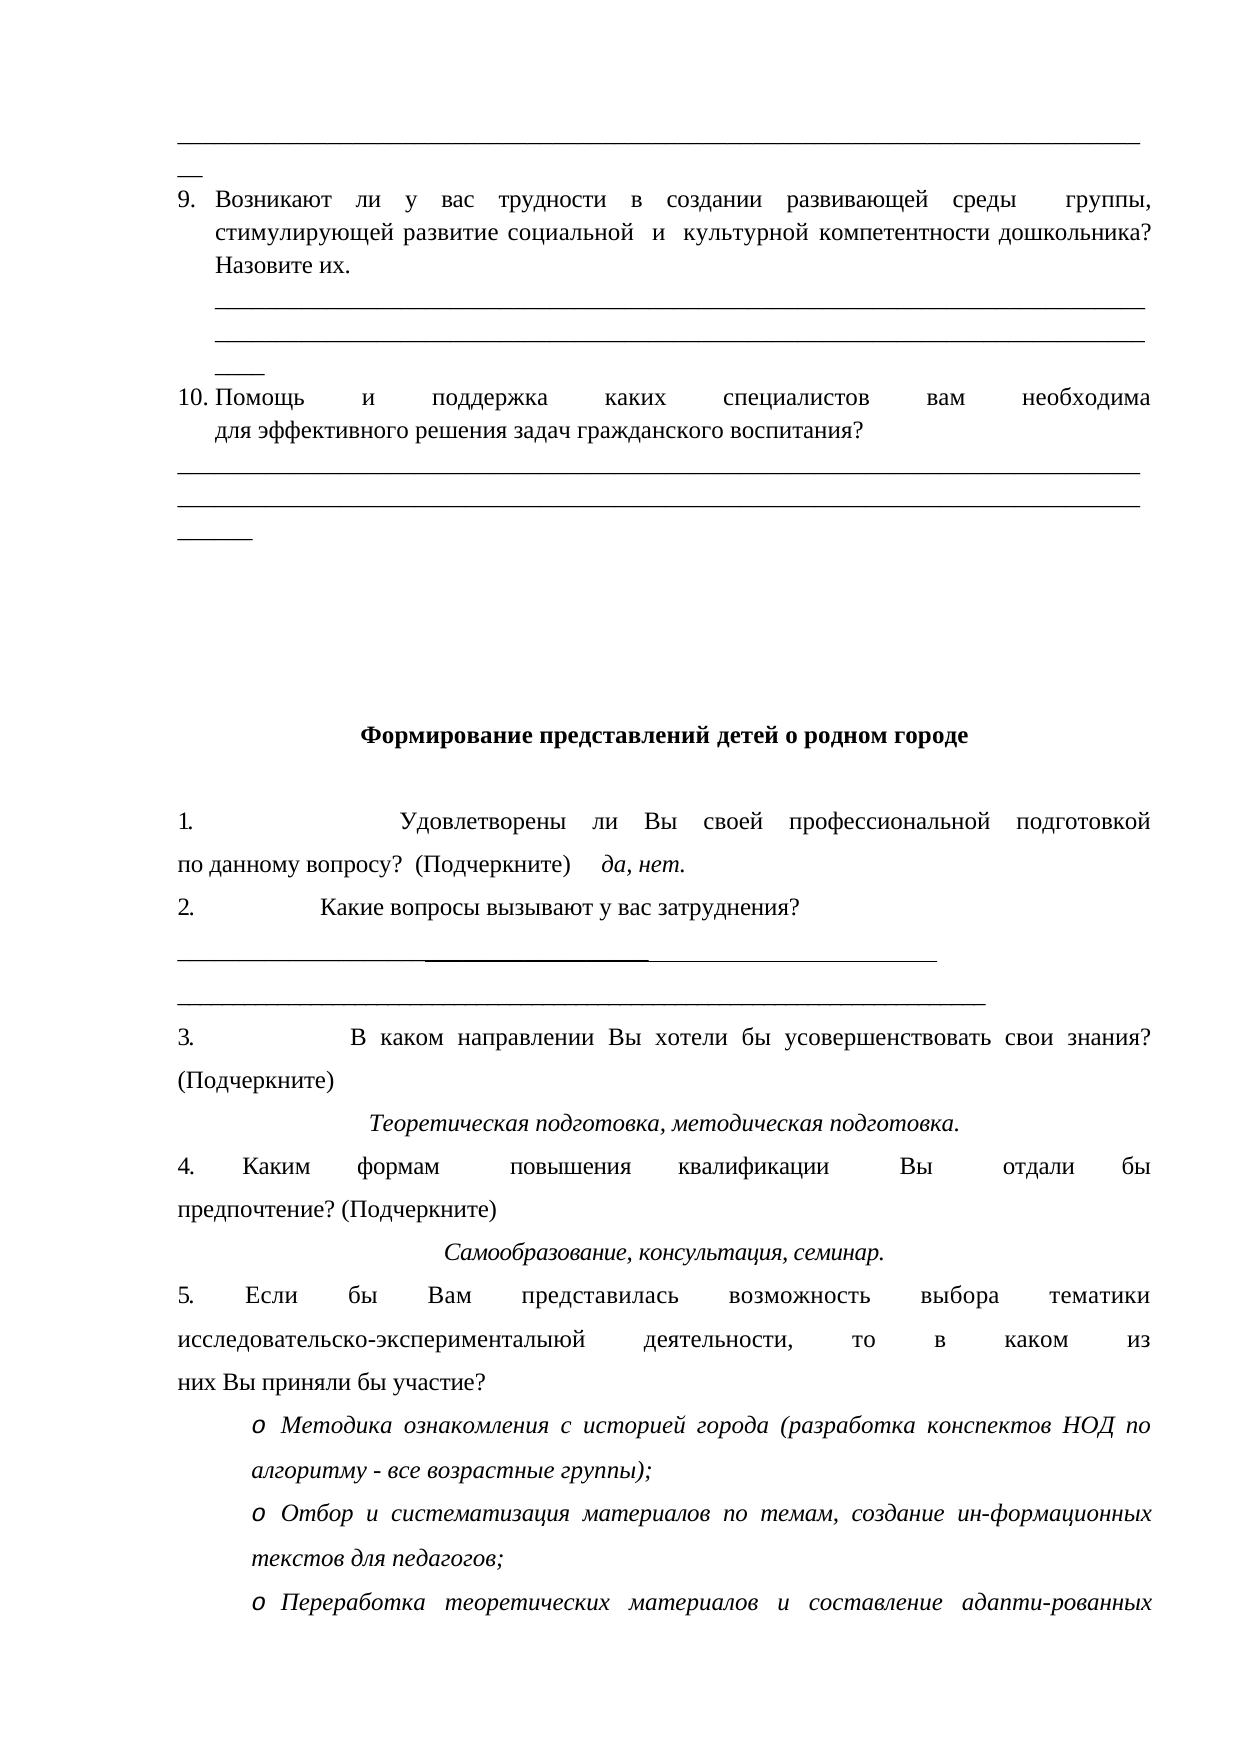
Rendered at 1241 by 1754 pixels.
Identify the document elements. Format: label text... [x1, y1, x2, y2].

text Самообразование, консультация, семинар. [177, 1237, 1152, 1266]
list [251, 1587, 1152, 1617]
list В каком направлении Вы хотели бы усовершенствовать свои знания? (Подчеркните) [177, 1022, 1152, 1094]
list Какие вопросы вызывают у вас затруднения?______________________________________ [177, 892, 1152, 964]
list Отбор и систематизация материалов по темам, создание ин-формационных текстов для педагогов; [251, 1498, 1152, 1572]
text __________________________________________________________________________________________________________________________________________________________ [215, 283, 1152, 378]
list Удовлетворены ли Вы своей профессиональной подготовкой по данному вопросу? (Подчеркните) да, нет. [177, 806, 1152, 878]
text _______________________________________________________________________________ [177, 118, 1152, 180]
text 5. Если бы Вам представилась возможность выбора тематики исследовательско-эксперименталыюй деятельности, то в каком из них Вы приняли бы участие? [177, 1281, 1152, 1396]
text ________________________________________________________________________________________________________________________________________________________________ [177, 448, 1152, 543]
text Теоретическая подготовка, методическая подготовка. [177, 1108, 1152, 1137]
text Формирование представлений детей о родном городе [177, 720, 1152, 749]
text 4. Каким формам повышения квалификации Вы отдали бы предпочтение? (Подчеркните) [177, 1151, 1152, 1223]
list Методика ознакомления с историей города (разработка конспектов НОД по алгоритму - все возрастные группы); [251, 1410, 1152, 1484]
text _________________________________________________________________________ [177, 979, 1152, 1007]
list Возникают ли у вас трудности в создании развивающей среды группы, стимулирующей развитие социальной и культурной компетентности дошкольника? Назовите их. [177, 184, 1152, 279]
list Помощь и поддержка каких специалистов вам необходима для эффективного решения задач гражданского воспитания? [177, 382, 1152, 444]
